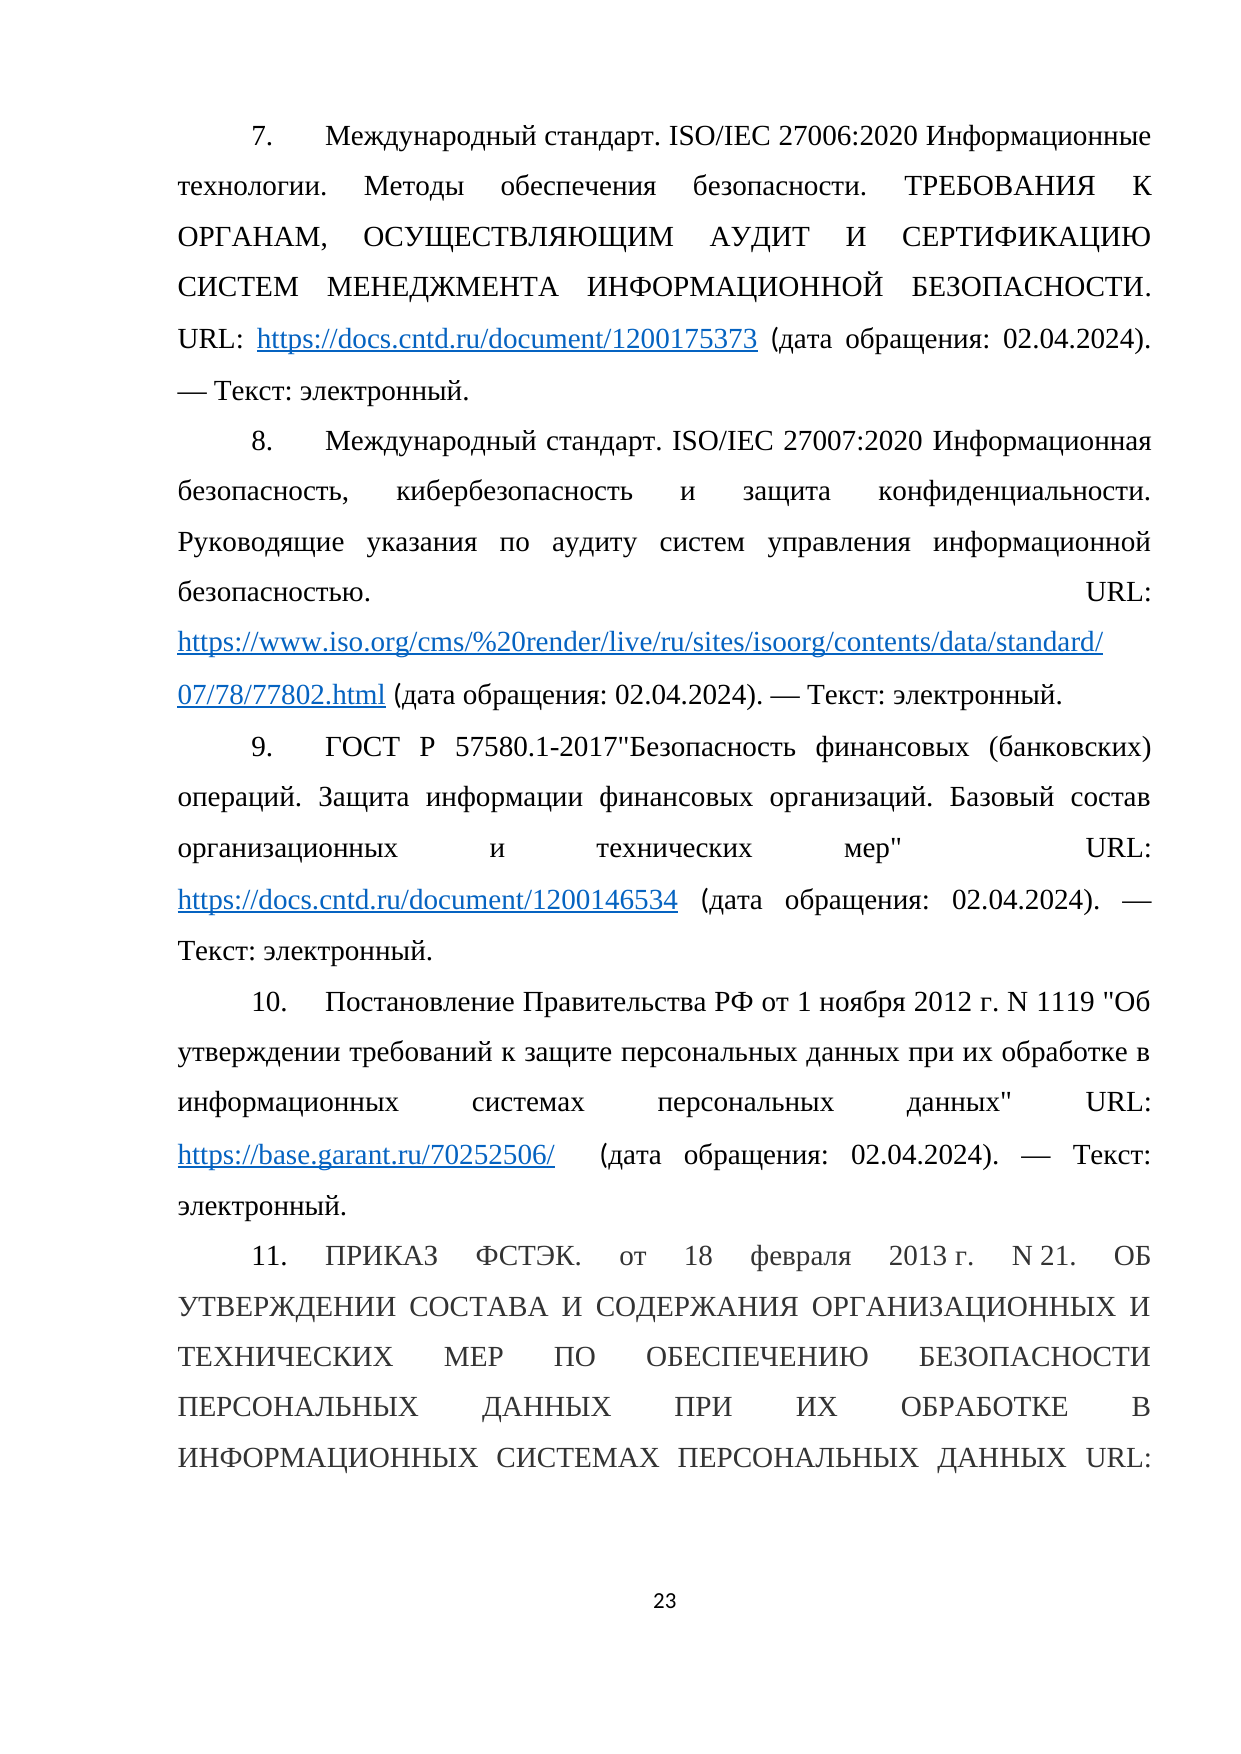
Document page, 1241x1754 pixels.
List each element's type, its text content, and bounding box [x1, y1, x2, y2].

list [177, 1238, 1152, 1473]
list Постановление Правительства РФ от 1 ноября 2012 г. N 1119 "Об утверждении требований к защите персональных данных при их обработке в информационных системах персональных данных" URL: https://base.garant.ru/70252506/ (дата обращения: 02.04.2024). — Текст: электронный. [177, 984, 1152, 1222]
list ГОСТ Р 57580.1-2017"Безопасность финансовых (банковских) операций. Защита информации финансовых организаций. Базовый состав организационных и технических мер" URL: https://docs.cntd.ru/document/1200146534 (дата обращения: 02.04.2024). — Текст: электронный. [177, 729, 1152, 967]
list Международный стандарт. ISO/IEC 27006:2020 Информационные технологии. Методы обеспечения безопасности. ТРЕБОВАНИЯ К ОРГАНАМ, ОСУЩЕСТВЛЯЮЩИМ АУДИТ И СЕРТИФИКАЦИЮ СИСТЕМ МЕНЕДЖМЕНТА ИНФОРМАЦИОННОЙ БЕЗОПАСНОСТИ. URL: https://docs.cntd.ru/document/1200175373 (дата обращения: 02.04.2024). — Текст: электронный. [177, 118, 1152, 219]
list Международный стандарт. ISO/IEC 27007:2020 Информационная безопасность, кибербезопасность и защита конфиденциальности. Руководящие указания по аудиту систем управления информационной безопасностью. URL: https://www.iso.org/cms/%20render/live/ru/sites/isoorg/contents/data/standard/07/78/77802.html (дата обращения: 02.04.2024). — Текст: электронный. [177, 423, 1152, 711]
list Международный стандарт. ISO/IEC 27006:2020 Информационные технологии. Методы обеспечения безопасности. ТРЕБОВАНИЯ К ОРГАНАМ, ОСУЩЕСТВЛЯЮЩИМ АУДИТ И СЕРТИФИКАЦИЮ СИСТЕМ МЕНЕДЖМЕНТА ИНФОРМАЦИОННОЙ БЕЗОПАСНОСТИ. URL: https://docs.cntd.ru/document/1200175373 (дата обращения: 02.04.2024). — Текст: электронный. [177, 252, 1152, 406]
